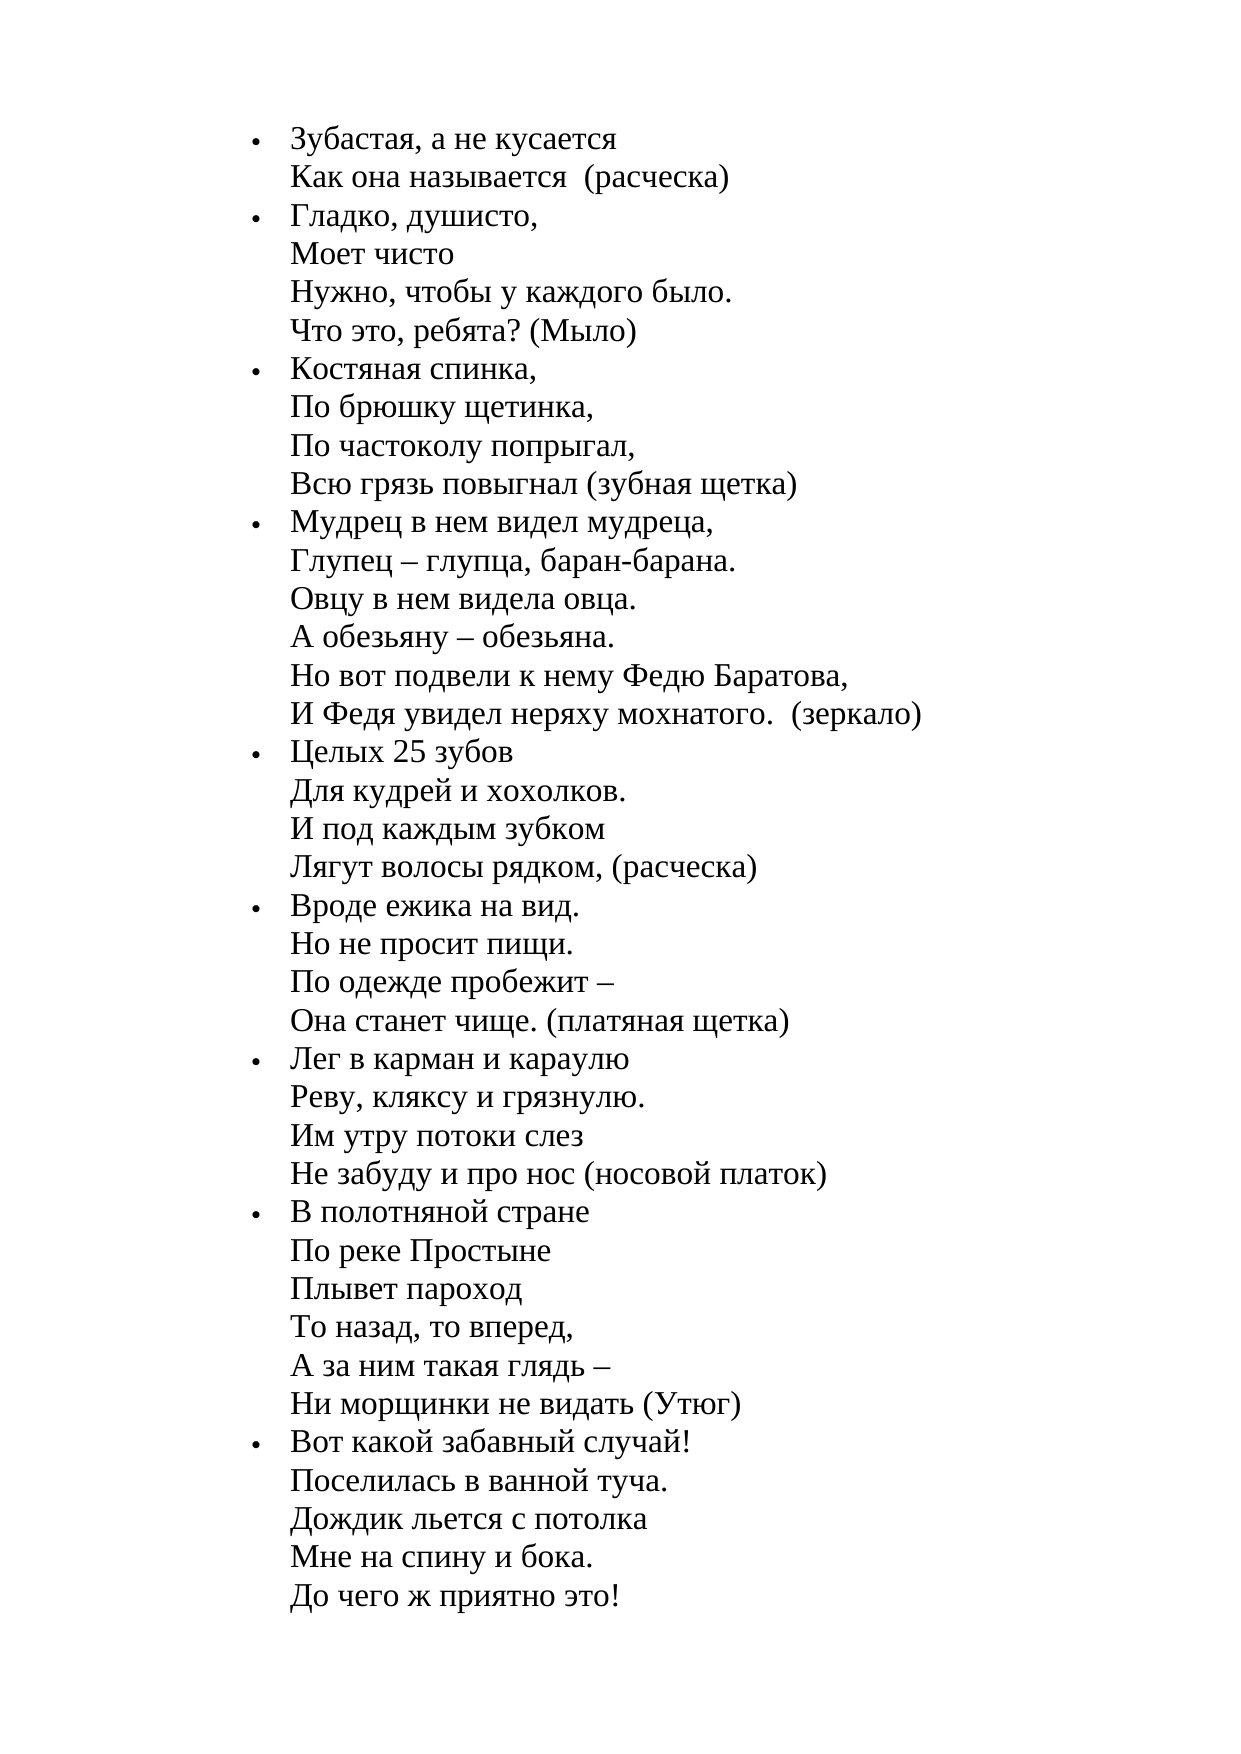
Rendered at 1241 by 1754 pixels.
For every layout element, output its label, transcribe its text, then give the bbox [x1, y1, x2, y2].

list Лег в карман и караулю Реву, кляксу и грязнулю. Им утру потоки слез Не забуду и про нос (носовой платок) [252, 1038, 1152, 1191]
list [252, 1421, 1152, 1613]
list Зубастая, а не кусается Как она называется (расческа) [252, 118, 1152, 195]
list В полотняной стране По реке Простыне Плывет пароход То назад, то вперед, А за ним такая глядь – Ни морщинки не видать (Утюг) [252, 1191, 1152, 1421]
list Мудрец в нем видел мудреца, Глупец – глупца, баран-барана. Овцу в нем видела овца. А обезьяну – обезьяна. Но вот подвели к нему Федю Баратова, И Федя увидел неряху мохнатого. (зеркало) [252, 501, 1152, 731]
list Вроде ежика на вид. Но не просит пищи. По одежде пробежит – Она станет чище. (платяная щетка) [252, 885, 1152, 1038]
list Целых 25 зубов Для кудрей и хохолков. И под каждым зубком Лягут волосы рядком, (расческа) [252, 731, 1152, 885]
list Гладко, душисто, Моет чисто Нужно, чтобы у каждого было. Что это, ребята? (Мыло) [252, 195, 1152, 348]
list Костяная спинка, По брюшку щетинка, По частоколу попрыгал, Всю грязь повыгнал (зубная щетка) [252, 348, 1152, 501]
